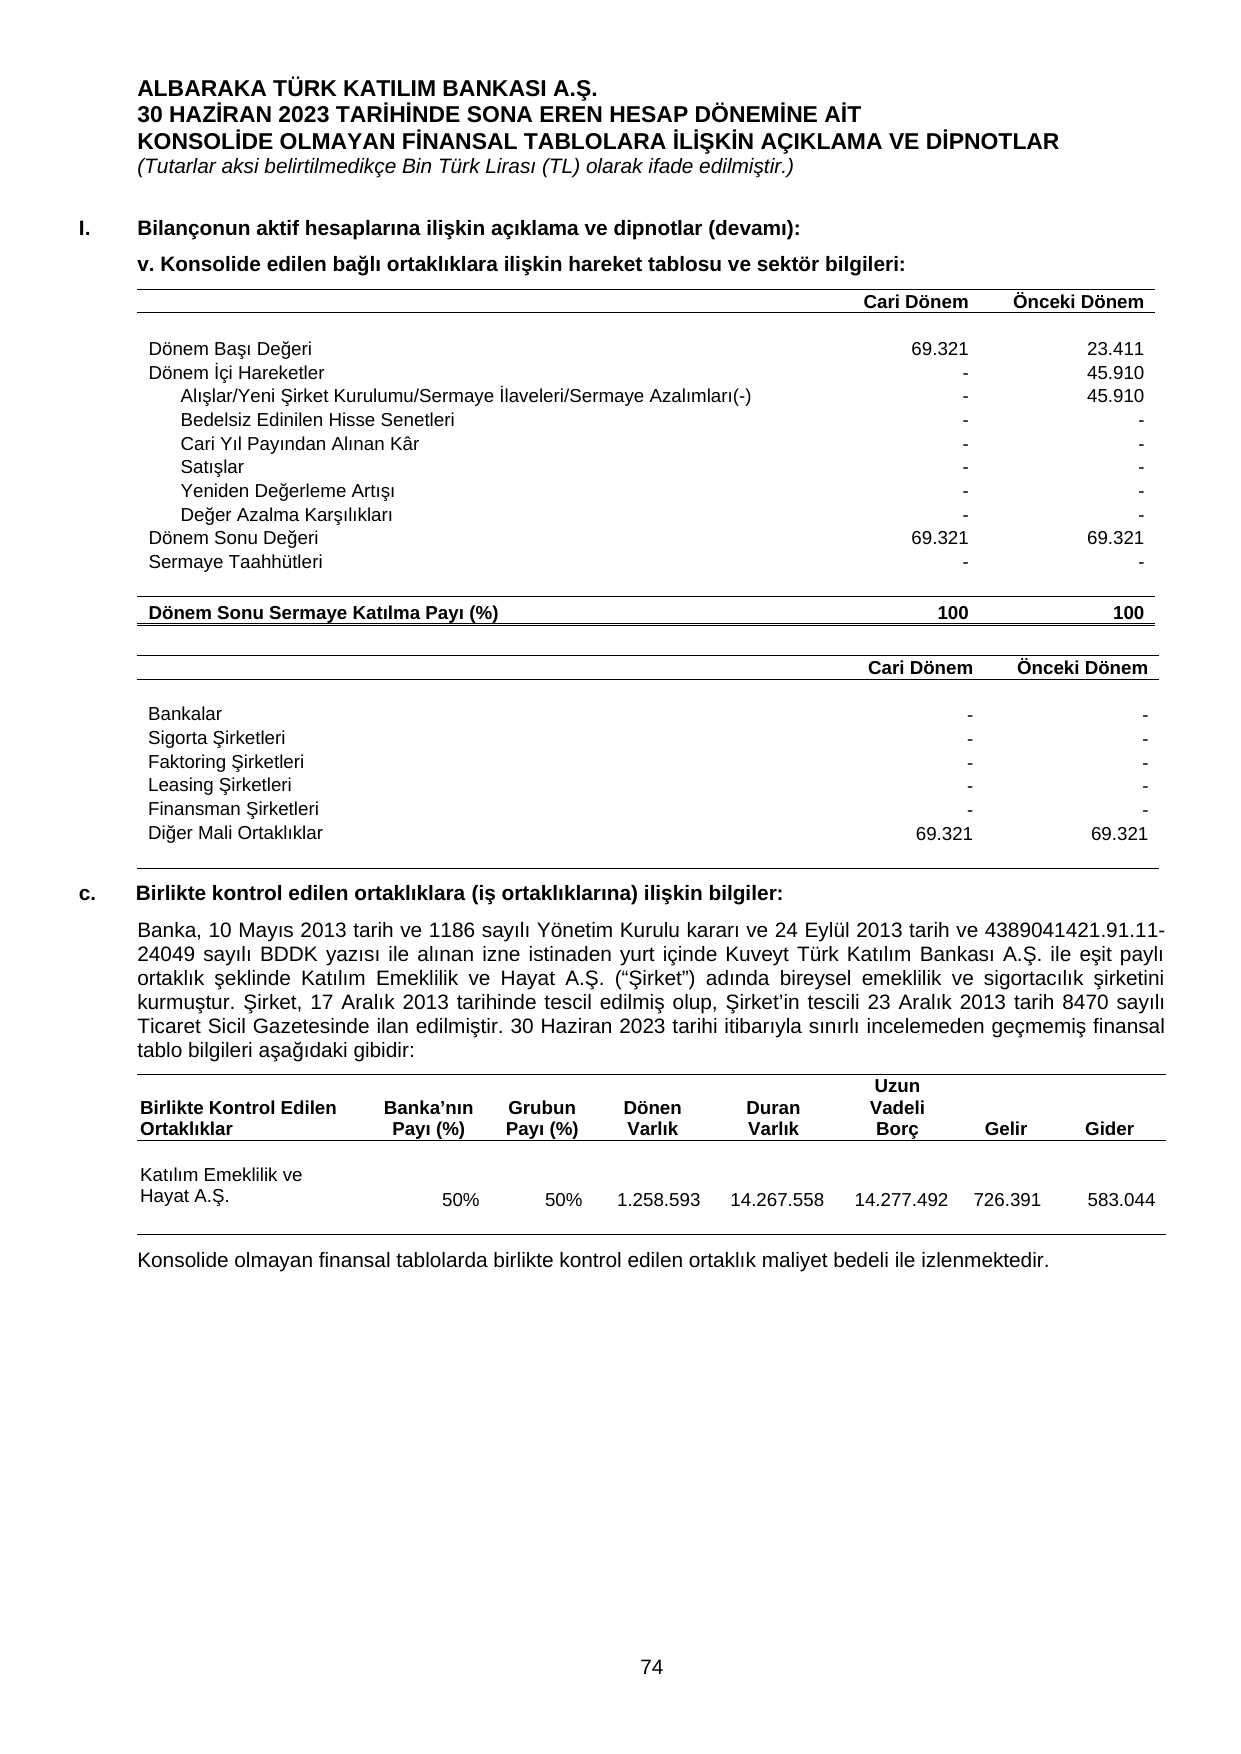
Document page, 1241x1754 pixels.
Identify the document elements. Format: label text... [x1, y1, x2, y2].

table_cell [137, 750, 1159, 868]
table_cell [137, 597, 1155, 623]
text I. Bilançonun aktif hesaplarına ilişkin açıklama ve dipnotlar (devamı): [79, 216, 1166, 239]
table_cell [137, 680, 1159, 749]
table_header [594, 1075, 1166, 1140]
text c. Birlikte kontrol edilen ortaklıklara (iş ortaklıklarına) ilişkin bilgiler: [79, 881, 1166, 905]
text Konsolide olmayan finansal tablolarda birlikte kontrol edilen ortaklık maliyet bedeli ile izlenmektedir. [137, 1248, 1166, 1272]
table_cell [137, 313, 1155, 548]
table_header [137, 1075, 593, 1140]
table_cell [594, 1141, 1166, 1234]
text Banka, 10 Mayıs 2013 tarih ve 1186 sayılı Yönetim Kurulu kararı ve 24 Eylül 2013 tarih ve 4389041421.91.11-24049 sayılı BDDK yazısı ile alınan izne istinaden yurt içinde Kuveyt Türk Katılım Bankası A.Ş. ile eşit paylı ortaklık şeklinde Katılım Emeklilik ve Hayat A.Ş. (“Şirket”) adında bireysel emeklilik ve sigortacılık şirketini kurmuştur. Şirket, 17 Aralık 2013 tarihinde tescil edilmiş olup, Şirket’in tescili 23 Aralık 2013 tarih 8470 sayılı Ticaret Sicil Gazetesinde ilan edilmiştir. 30 Haziran 2023 tarihi itibarıyla sınırlı incelemeden geçmemiş finansal tablo bilgileri aşağıdaki gibidir: [137, 918, 1166, 1061]
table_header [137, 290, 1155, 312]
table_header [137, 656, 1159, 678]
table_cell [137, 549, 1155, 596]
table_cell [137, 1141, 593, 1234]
text v. Konsolide edilen bağlı ortaklıklara ilişkin hareket tablosu ve sektör bilgileri: [137, 252, 1166, 276]
